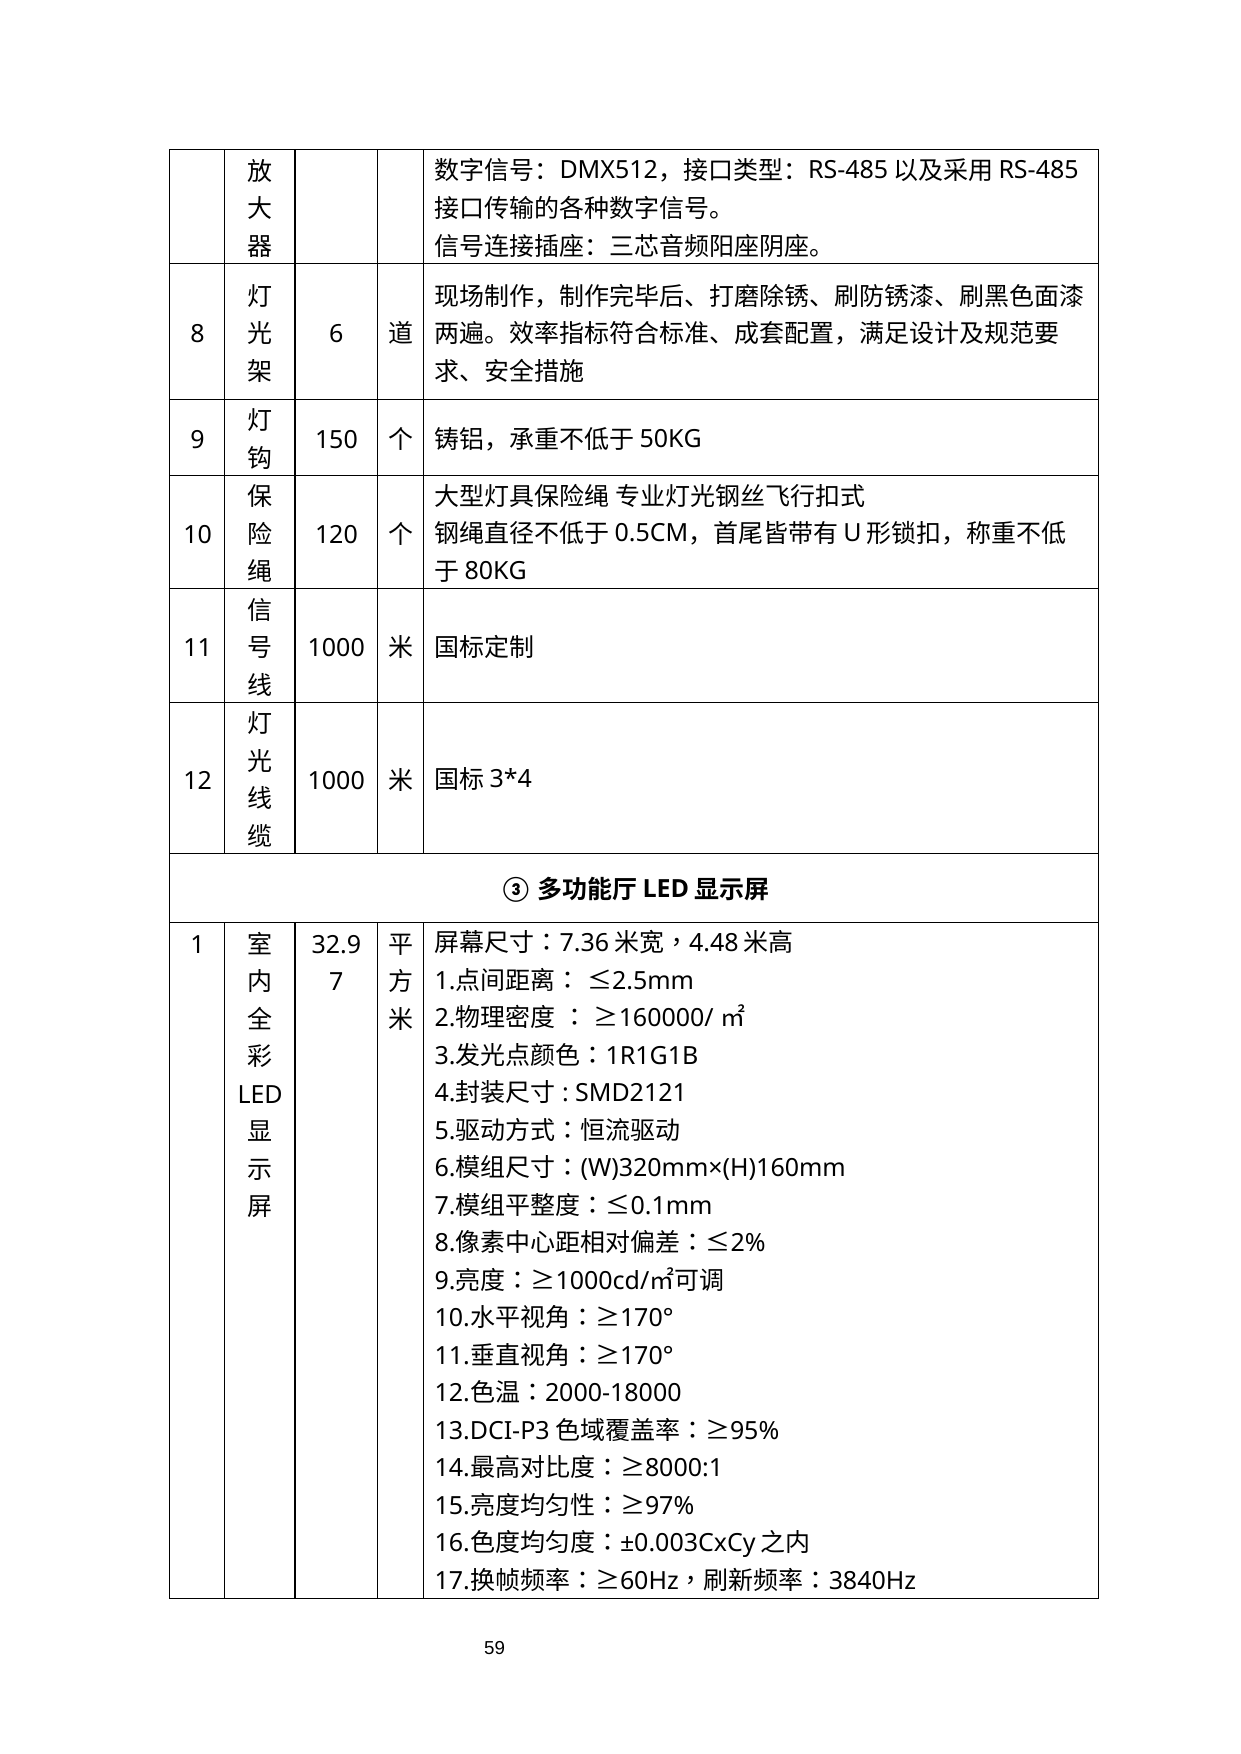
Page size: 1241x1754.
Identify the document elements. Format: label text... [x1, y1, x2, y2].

table_cell 国标3*4 [424, 703, 1098, 853]
table_cell 保险绳 [225, 476, 294, 588]
table_cell 平方米 [378, 923, 423, 1598]
table_cell 9 [170, 400, 224, 475]
table_cell ③多功能厅LED显示屏 [170, 854, 1098, 922]
table_cell 信号线 [225, 589, 294, 702]
table_cell 5 [296, 150, 377, 263]
table_cell 32.97 [296, 923, 377, 1598]
table_cell 1 [170, 923, 224, 1598]
table_cell 道 [378, 264, 423, 399]
table_cell 7 [170, 150, 224, 263]
table_cell 1000 [296, 703, 377, 853]
table_cell 米 [378, 703, 423, 853]
table_cell 大型灯具保险绳 专业灯光钢丝飞行扣式 钢绳直径不低于0.5CM，首尾皆带有U形锁扣，称重不低于80KG [424, 476, 1098, 588]
table_cell 灯光线缆 [225, 703, 294, 853]
table_cell 室内全彩 LED显示屏 [225, 923, 294, 1598]
table_cell 个 [378, 400, 423, 475]
table_cell 信号放大器 [225, 150, 294, 263]
table_cell 8 [170, 264, 224, 399]
table_cell 10 [170, 476, 224, 588]
table_cell 12 [170, 703, 224, 853]
table_cell 米 [378, 589, 423, 702]
table_cell 台 [378, 150, 423, 263]
table_cell 个 [378, 476, 423, 588]
table_cell 120 [296, 476, 377, 588]
table_cell 灯钩 [225, 400, 294, 475]
table_cell 150 [296, 400, 377, 475]
table_cell 铸铝，承重不低于50KG [424, 400, 1098, 475]
table_cell 国标定制 [424, 589, 1098, 702]
table_cell 灯光架 [225, 264, 294, 399]
table_cell 现场制作，制作完毕后、打磨除锈、刷防锈漆、刷黑色面漆两遍。效率指标符合标准、成套配置，满足设计及规范要求、安全措施 [424, 264, 1098, 399]
table_cell 6 [296, 264, 377, 399]
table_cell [424, 150, 1098, 263]
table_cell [424, 923, 1098, 1598]
table_cell 1000 [296, 589, 377, 702]
table_cell 11 [170, 589, 224, 702]
